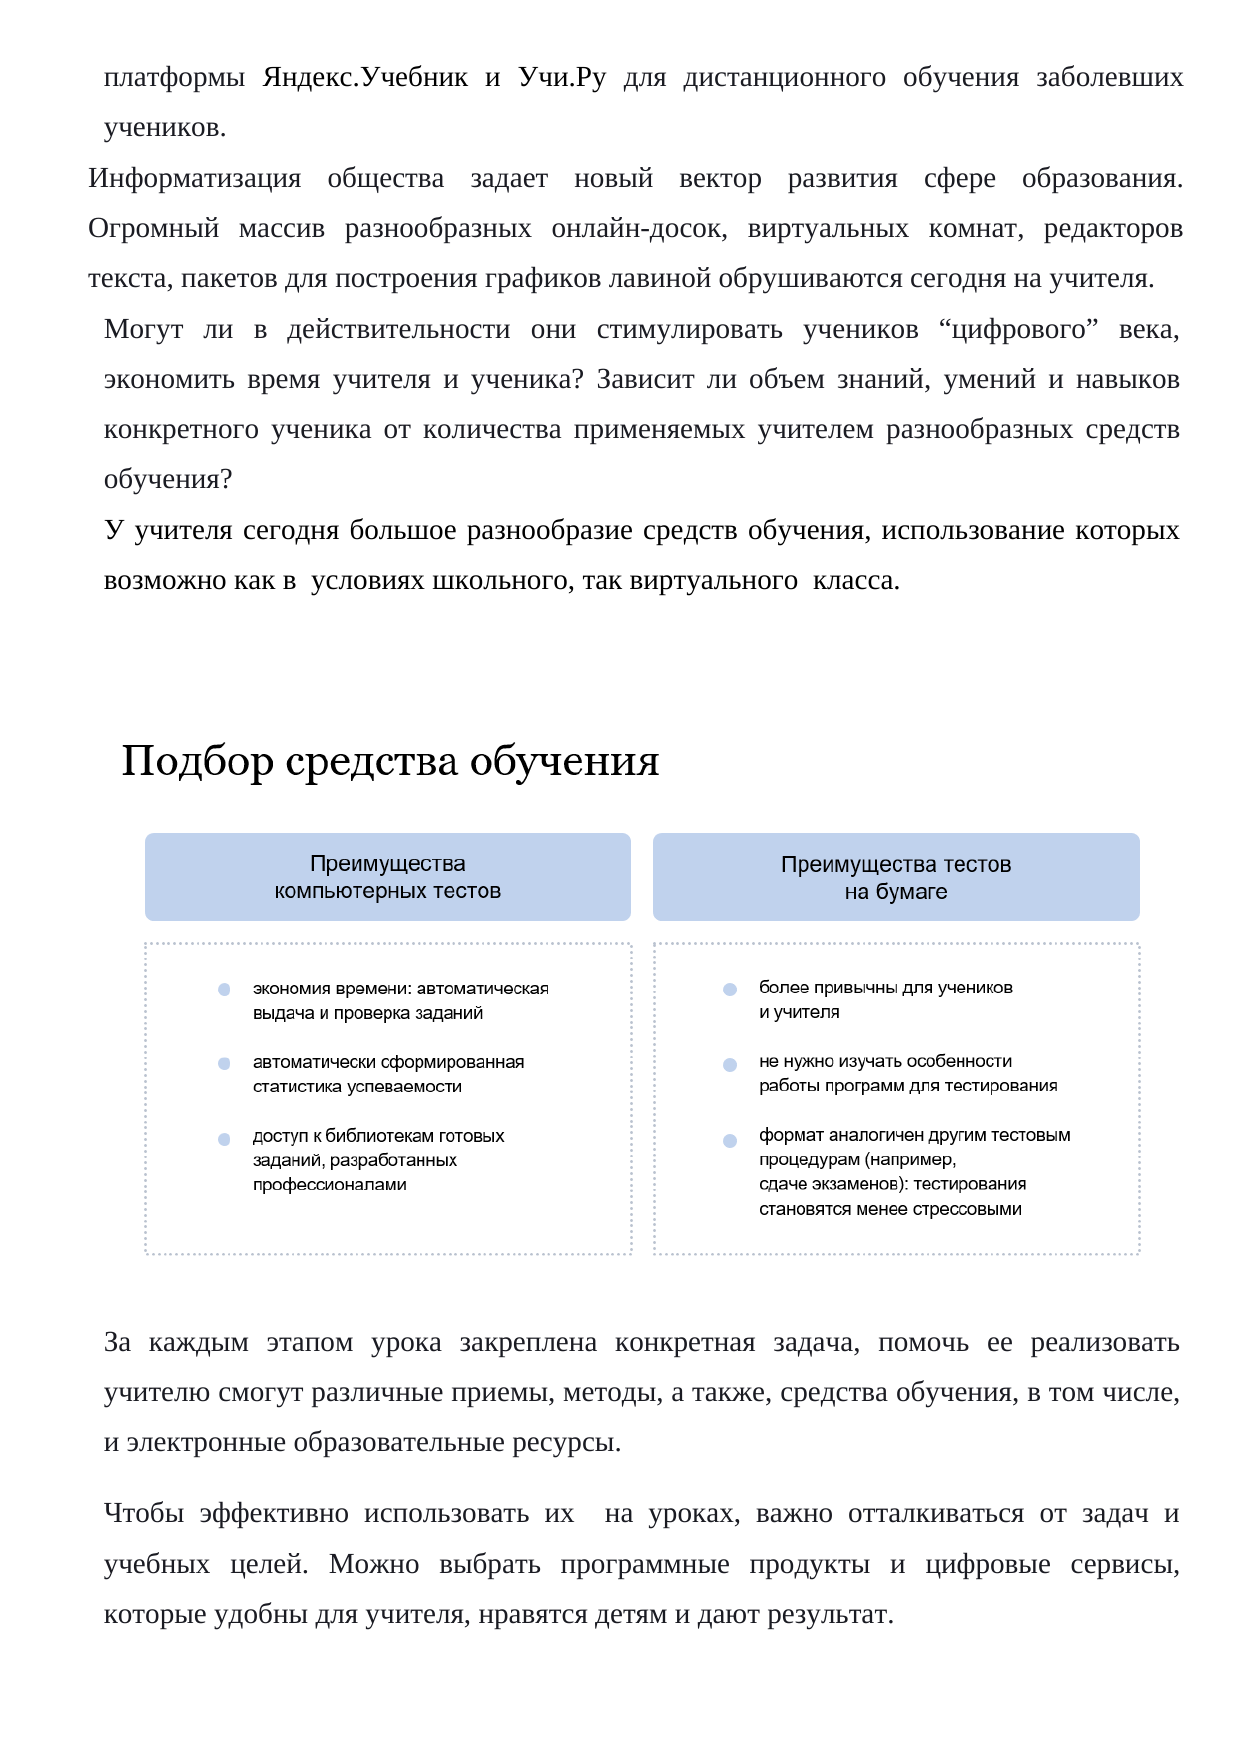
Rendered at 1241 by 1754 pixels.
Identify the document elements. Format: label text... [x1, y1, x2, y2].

text Информатизация общества задает новый вектор развития сфере образования. Огромный массив разнообразных онлайн-досок, виртуальных комнат, редакторов текста, пакетов для построения графиков лавиной обрушиваются сегодня на учителя. [88, 160, 1184, 294]
text Могут ли в действительности они стимулировать учеников “цифрового” века, экономить время учителя и ученика? Зависит ли объем знаний, умений и навыков конкретного ученика от количества применяемых учителем разнообразных средств обучения? [103, 311, 1181, 495]
text Чтобы эффективно использовать их на уроках, важно отталкиваться от задач и учебных целей. Можно выбрать программные продукты и цифровые сервисы, которые удобны для учителя, нравятся детям и дают результат. [103, 1504, 1181, 1630]
picture [103, 662, 1182, 1289]
text У учителя сегодня большое разнообразие средств обучения, использование которых возможно как в условиях школьного, так виртуального класса. [103, 512, 1181, 596]
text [103, 59, 1184, 143]
text За каждым этапом урока закреплена конкретная задача, помочь ее реализовать учителю смогут различные приемы, методы, а также, средства обучения, в том числе, и электронные образовательные ресурсы. [103, 1324, 1181, 1458]
